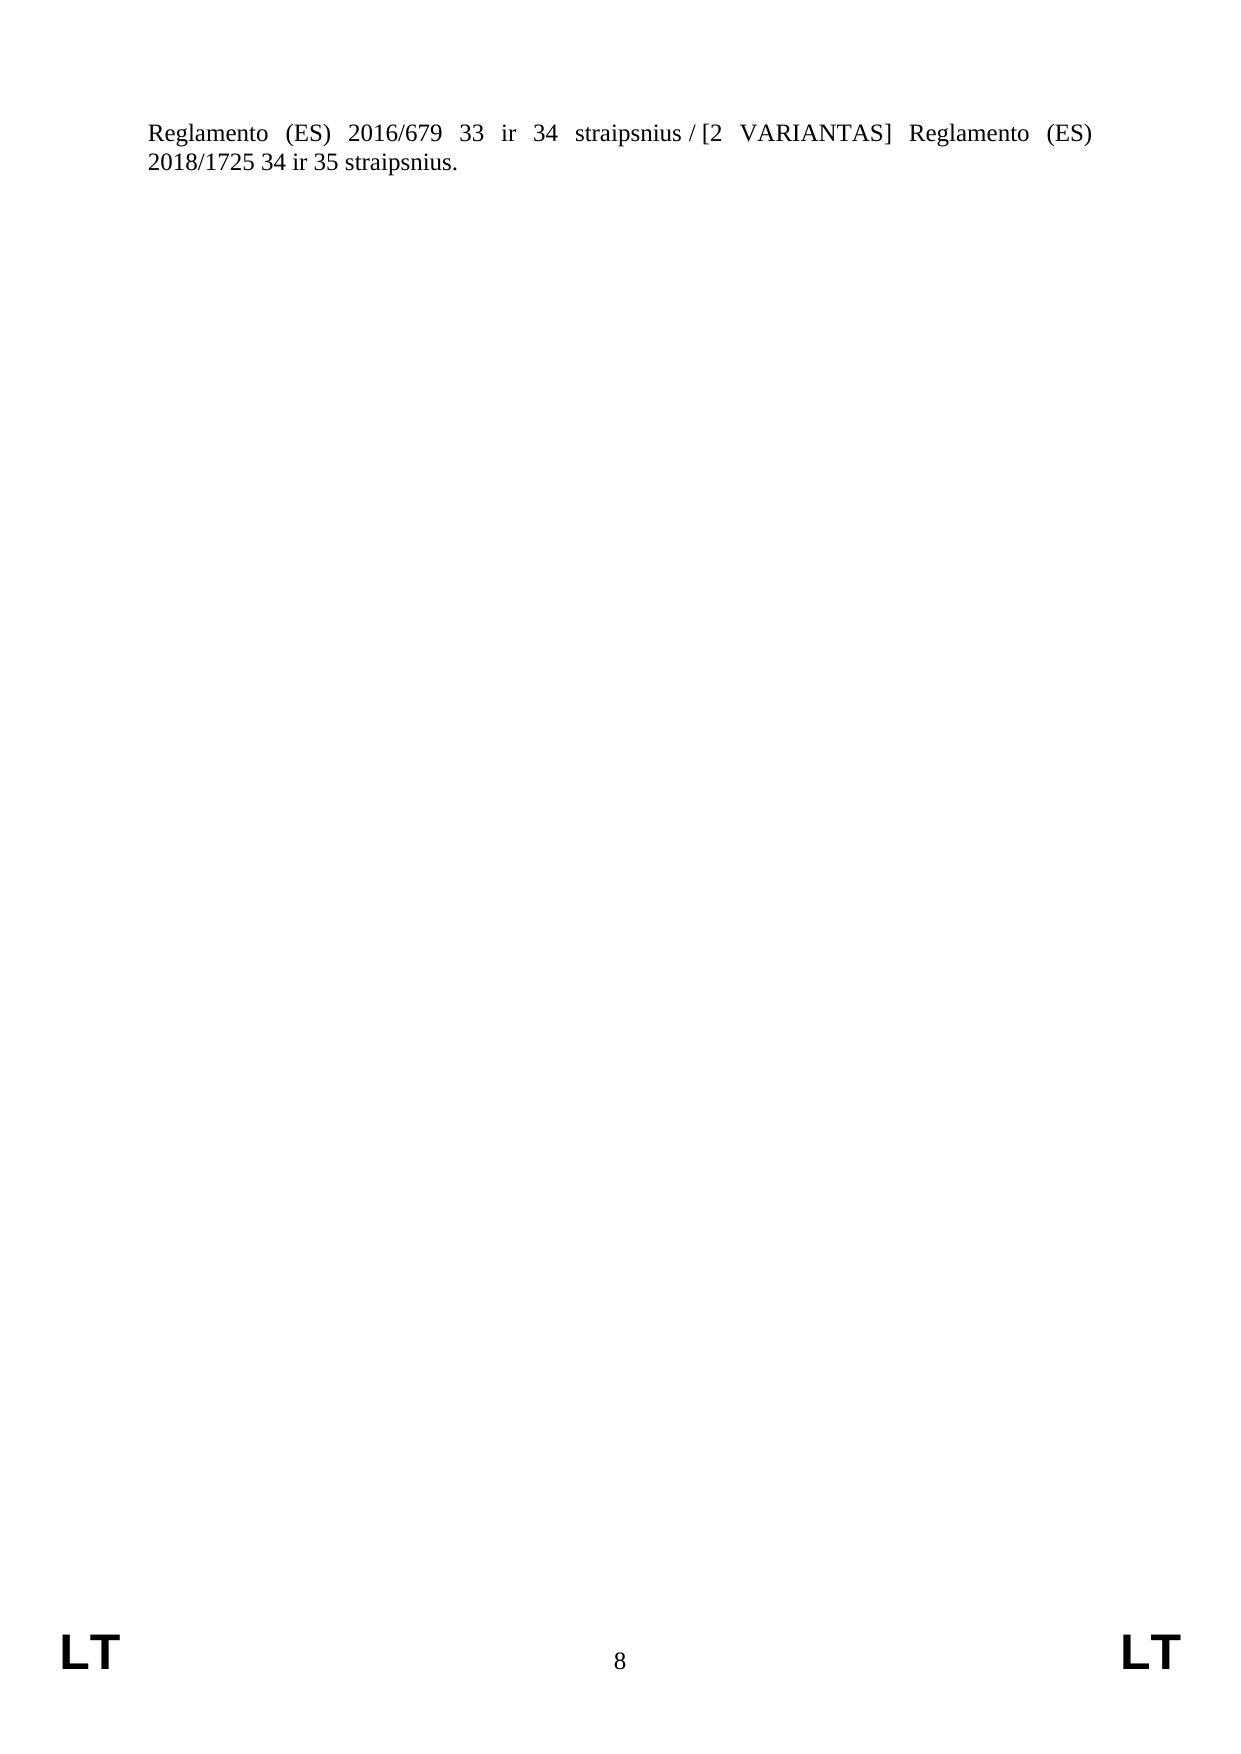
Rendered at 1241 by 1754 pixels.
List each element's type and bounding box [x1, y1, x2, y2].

text [148, 118, 1093, 176]
